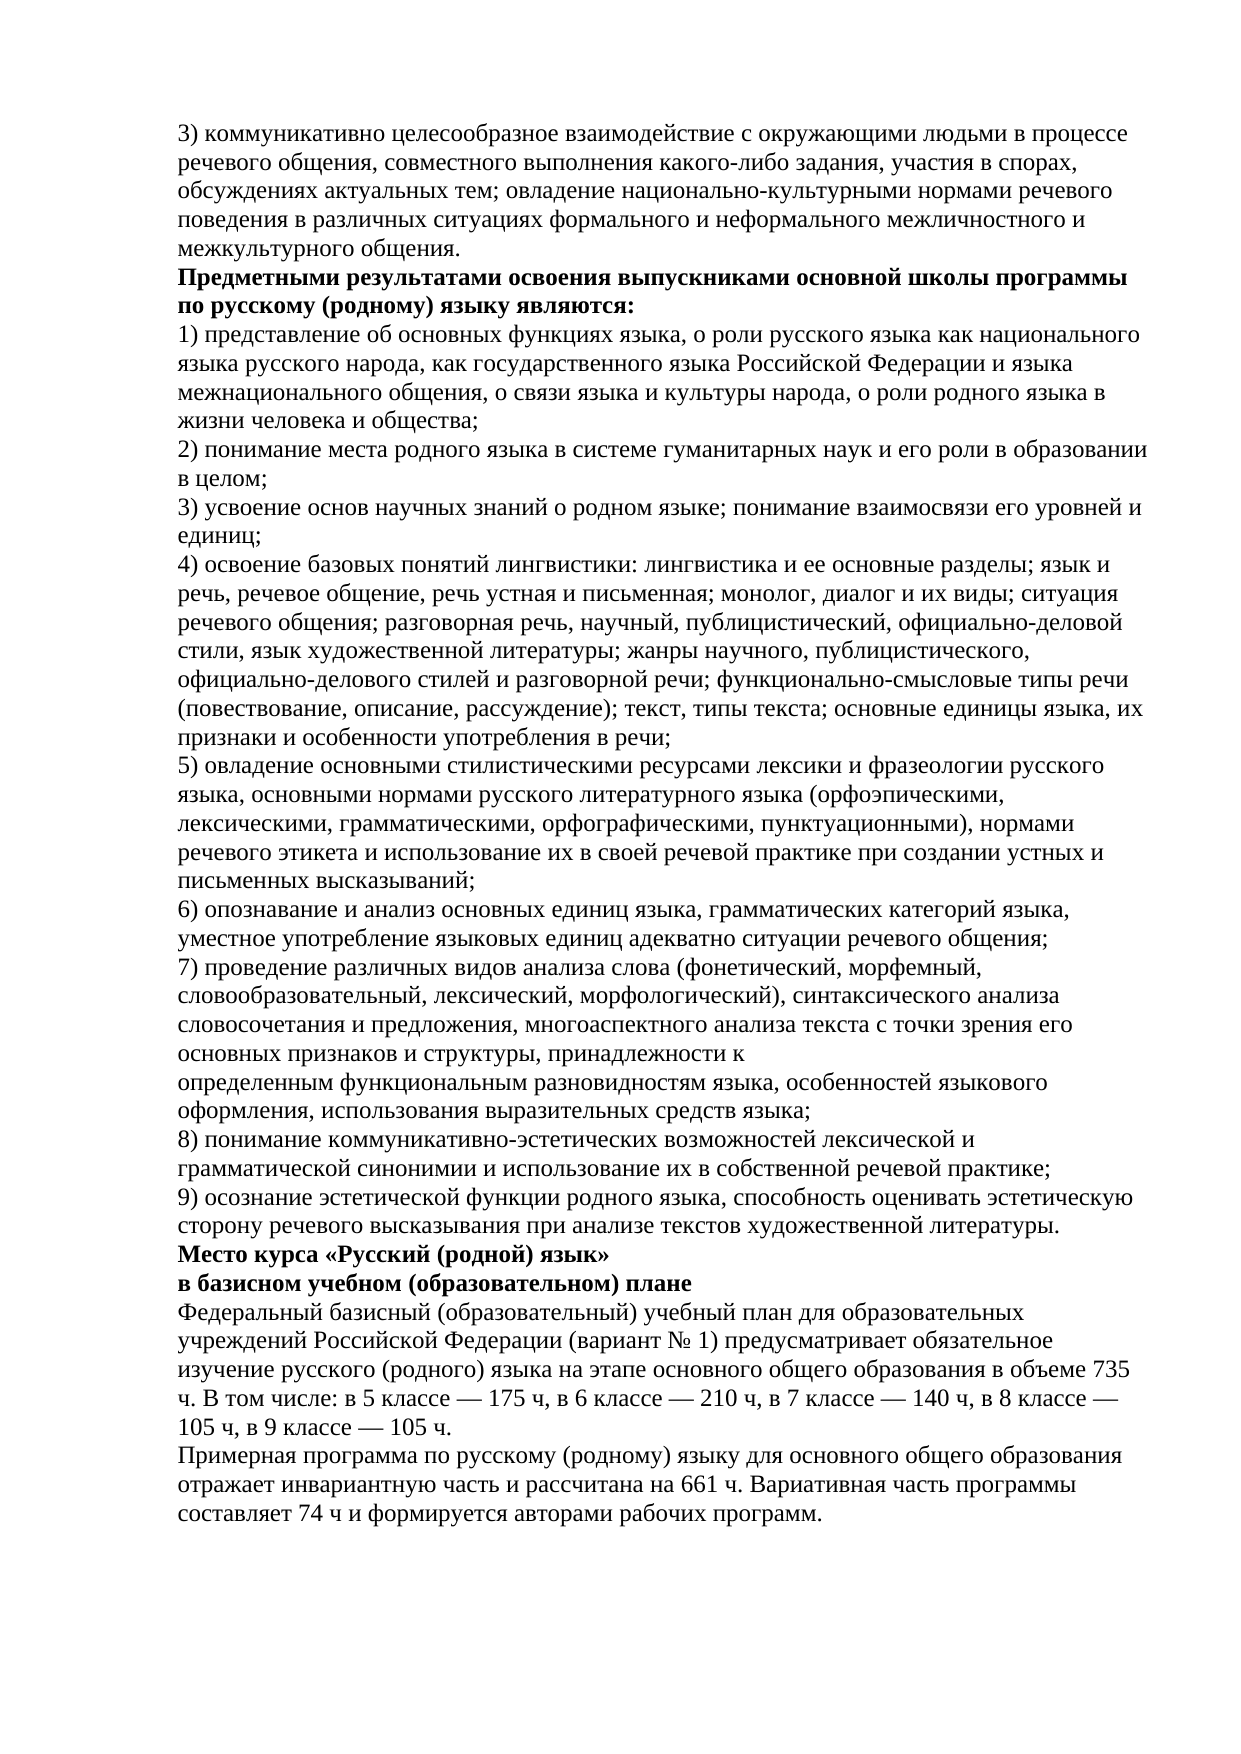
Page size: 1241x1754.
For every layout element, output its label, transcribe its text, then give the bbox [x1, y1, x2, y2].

text Федеральный базисный (образовательный) учебный план для образовательных учреждений Российской Федерации (вариант № 1) предусматривает обязательное изучение русского (родного) языка на этапе основного общего образования в объеме 735 ч. В том числе: в 5 классе — 175 ч, в 6 классе — 210 ч, в 7 классе — 140 ч, в 8 классе —105 ч, в 9 классе — 105 ч. Примерная программа по русскому (родному) языку для основного общего образования отражает инвариантную часть и рассчитана на 661 ч. Вариативная часть программы составляет 74 ч и формируется авторами рабочих программ. [177, 1297, 1152, 1527]
text Место курса «Русский (родной) язык» в базисном учебном (образовательном) плане [177, 1239, 1152, 1297]
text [177, 118, 1152, 1239]
